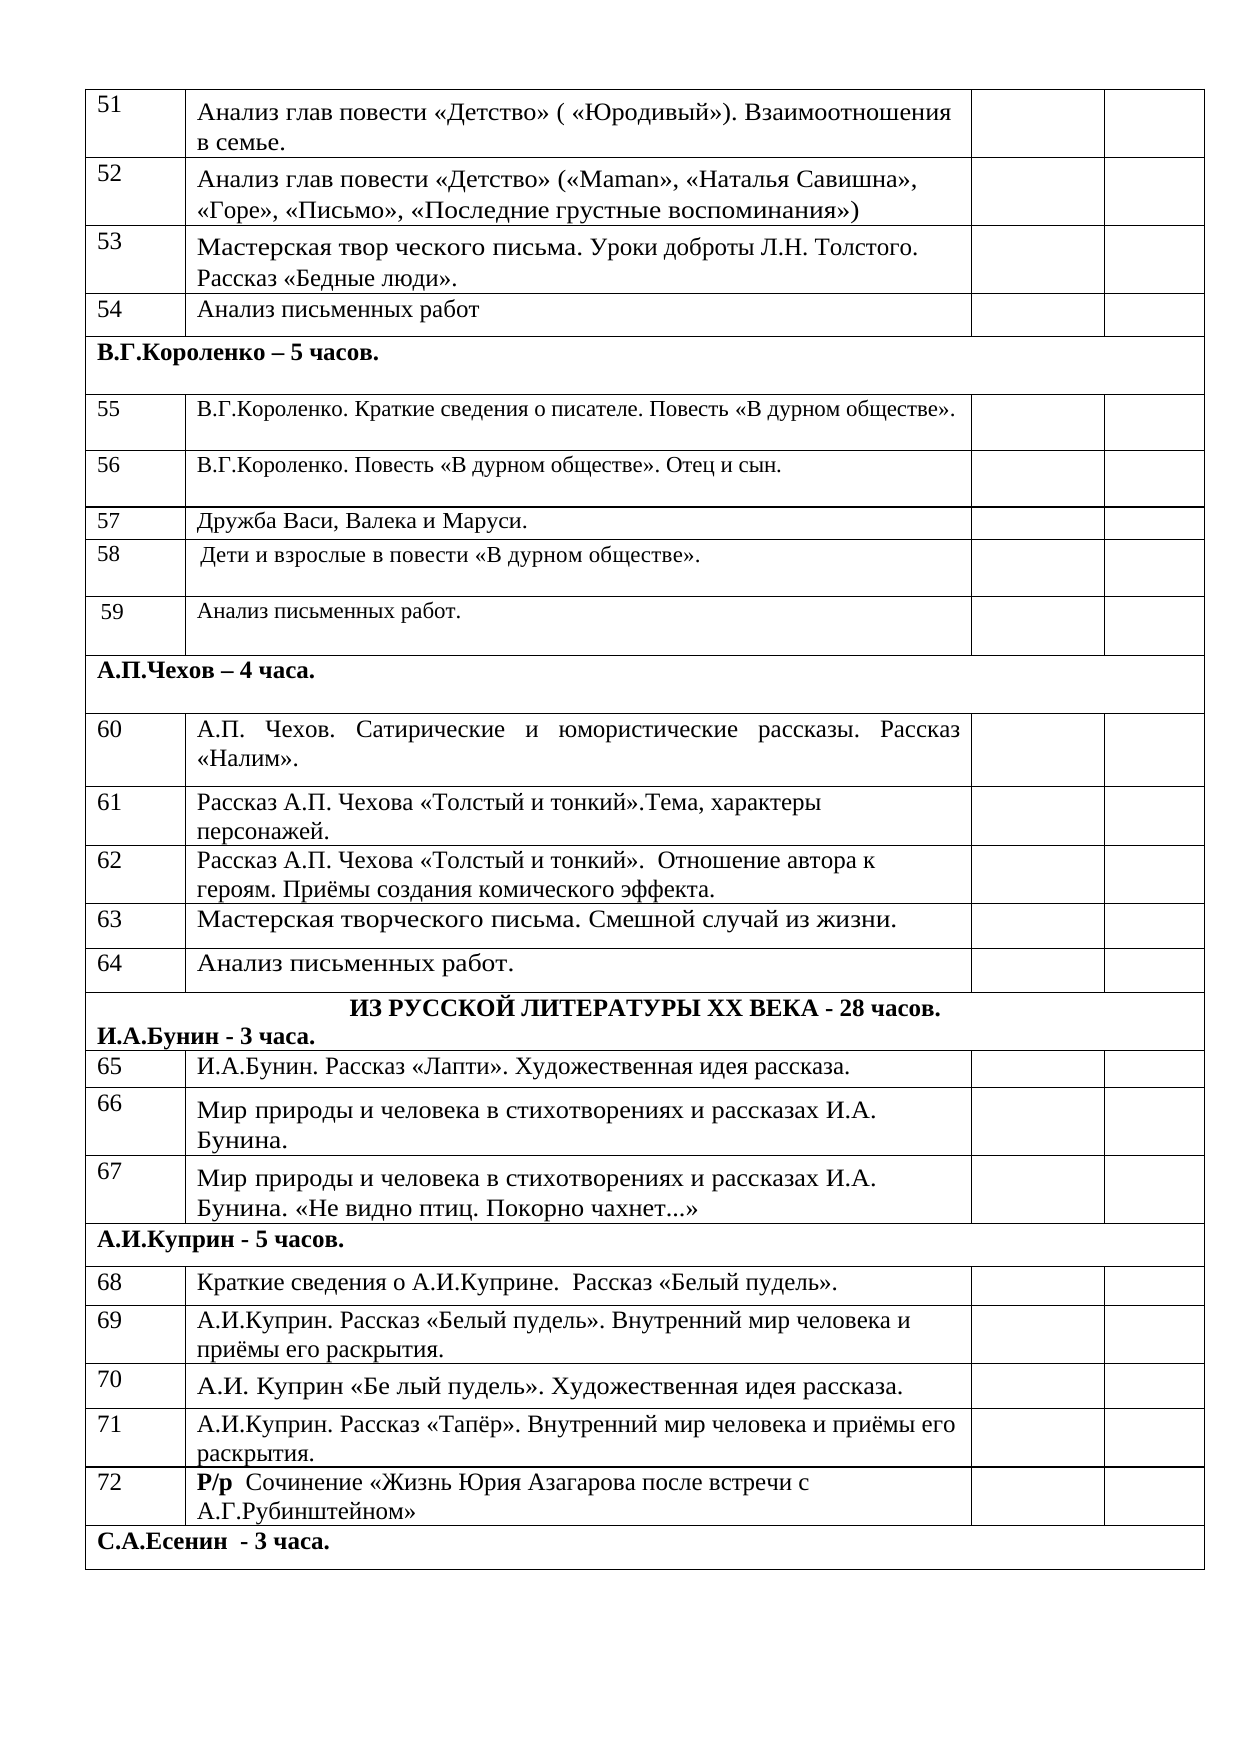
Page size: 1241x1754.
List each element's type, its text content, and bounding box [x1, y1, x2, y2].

table_cell [1105, 158, 1204, 225]
table_cell [1105, 226, 1204, 293]
table_cell 59 [86, 597, 185, 654]
table_cell [1105, 395, 1204, 450]
table_cell 53 [86, 226, 185, 293]
table_cell [1105, 1156, 1204, 1223]
table_cell [972, 949, 1104, 992]
table_cell [1105, 714, 1204, 786]
table_cell 62 [86, 846, 185, 903]
table_cell [1105, 1267, 1204, 1304]
table_cell [972, 904, 1104, 947]
table_cell ИЗ РУССКОЙ ЛИТЕРАТУРЫ XX ВЕКА - 28 часов. И.А.Бунин - 3 часа. [86, 993, 1204, 1050]
table_cell 67 [86, 1156, 185, 1223]
table_cell [1105, 1468, 1204, 1525]
table_cell 63 [86, 904, 185, 947]
table_cell С.А.Есенин - 3 часа. [86, 1526, 1204, 1568]
table_cell [1105, 508, 1204, 539]
table_cell Анализ глав повести «Детство» («Maman», «Наталья Савишна», «Горе», «Письмо», «Последние грустные воспоминания») [186, 158, 971, 225]
table_cell Мастерская твор ческого письма. Уроки доброты Л.Н. Толстого. Рассказ «Бедные люди». [186, 226, 971, 293]
table_cell А.И.Куприн - 5 часов. [86, 1224, 1204, 1266]
table_cell [972, 787, 1104, 844]
table_cell [1105, 1409, 1204, 1466]
table_cell [1105, 787, 1204, 844]
table_cell [972, 1051, 1104, 1087]
table_cell Анализ письменных работ [186, 294, 971, 336]
table_cell 55 [86, 395, 185, 450]
table_cell [972, 1468, 1104, 1525]
table_cell В.Г.Короленко – 5 часов. [86, 337, 1204, 394]
table_cell Мир природы и человека в стихотворениях и рассказах И.А. Бунина. «Не видно птиц. Покорно чахнет...» [186, 1156, 971, 1223]
table_cell [972, 1156, 1104, 1223]
table_cell [1105, 904, 1204, 947]
table_cell Р/р Сочинение «Жизнь Юрия Азагарова после встречи с А.Г.Рубинштейном» [186, 1468, 971, 1525]
table_cell Дружба Васи, Валека и Маруси. [186, 508, 971, 539]
table_cell [1105, 1088, 1204, 1155]
table_cell [972, 451, 1104, 506]
table_cell [972, 1306, 1104, 1363]
table_cell Мир природы и человека в стихотворениях и рассказах И.А. Бунина. [186, 1088, 971, 1155]
table_cell [972, 226, 1104, 293]
table_cell 51 [86, 90, 185, 157]
table_cell [972, 714, 1104, 786]
table_cell [1105, 949, 1204, 992]
table_cell [972, 508, 1104, 539]
table_cell [972, 158, 1104, 225]
table_cell В.Г.Короленко. Повесть «В дурном обществе». Отец и сын. [186, 451, 971, 506]
table_cell [1105, 597, 1204, 654]
table_cell [972, 294, 1104, 336]
table_cell Анализ письменных работ. [186, 949, 971, 992]
table_cell В.Г.Короленко. Краткие сведения о писателе. Повесть «В дурном обществе». [186, 395, 971, 450]
table_cell 64 [86, 949, 185, 992]
table_cell [1105, 90, 1204, 157]
table_cell 52 [86, 158, 185, 225]
table_cell Рассказ А.П. Чехова «Толстый и тонкий».Тема, характеры персонажей. [186, 787, 971, 844]
table_cell 70 [86, 1364, 185, 1408]
table_cell [972, 846, 1104, 903]
table_cell Рассказ А.П. Чехова «Толстый и тонкий». Отношение автора к героям. Приёмы создания комического эффекта. [186, 846, 971, 903]
table_cell [972, 1267, 1104, 1304]
table_cell [972, 395, 1104, 450]
table_cell А.П.Чехов – 4 часа. [86, 656, 1204, 713]
table_cell Дети и взрослые в повести «В дурном обществе». [186, 540, 971, 596]
table_cell [1105, 451, 1204, 506]
table_cell [1105, 294, 1204, 336]
table_cell 58 [86, 540, 185, 596]
table_cell Анализ письменных работ. [186, 597, 971, 654]
table_cell А.И. Куприн «Бе лый пудель». Художественная идея рассказа. [186, 1364, 971, 1408]
table_cell [1105, 540, 1204, 596]
table_cell 56 [86, 451, 185, 506]
table_cell Анализ глав повести «Детство» ( «Юродивый»). Взаимоотношения в семье. [186, 90, 971, 157]
table_cell 69 [86, 1306, 185, 1363]
table_cell [1105, 1364, 1204, 1408]
table_cell 60 [86, 714, 185, 786]
table_cell А.П. Чехов. Сатирические и юмористические рассказы. Рассказ «Налим». [186, 714, 971, 786]
table_cell А.И.Куприн. Рассказ «Тапёр». Внутренний мир человека и приёмы его раскрытия. [186, 1409, 971, 1466]
table_cell 71 [86, 1409, 185, 1466]
table_cell [972, 540, 1104, 596]
table_cell 72 [86, 1468, 185, 1525]
table_cell [1105, 1051, 1204, 1087]
table_cell И.А.Бунин. Рассказ «Лапти». Художественная идея рассказа. [186, 1051, 971, 1087]
table_cell [1105, 1306, 1204, 1363]
table_cell [972, 1409, 1104, 1466]
table_cell [972, 597, 1104, 654]
table_cell 61 [86, 787, 185, 844]
table_cell [972, 90, 1104, 157]
table_cell 57 [86, 508, 185, 539]
table_cell [972, 1088, 1104, 1155]
table_cell 65 [86, 1051, 185, 1087]
table_cell 66 [86, 1088, 185, 1155]
table_cell Краткие сведения о А.И.Куприне. Рассказ «Белый пудель». [186, 1267, 971, 1304]
table_cell А.И.Куприн. Рассказ «Белый пудель». Внутренний мир человека и приёмы его раскрытия. [186, 1306, 971, 1363]
table_cell [1105, 846, 1204, 903]
table_cell Мастерская творческого письма. Смешной случай из жизни. [186, 904, 971, 947]
table_cell 68 [86, 1267, 185, 1304]
table_cell 54 [86, 294, 185, 336]
table_cell [972, 1364, 1104, 1408]
